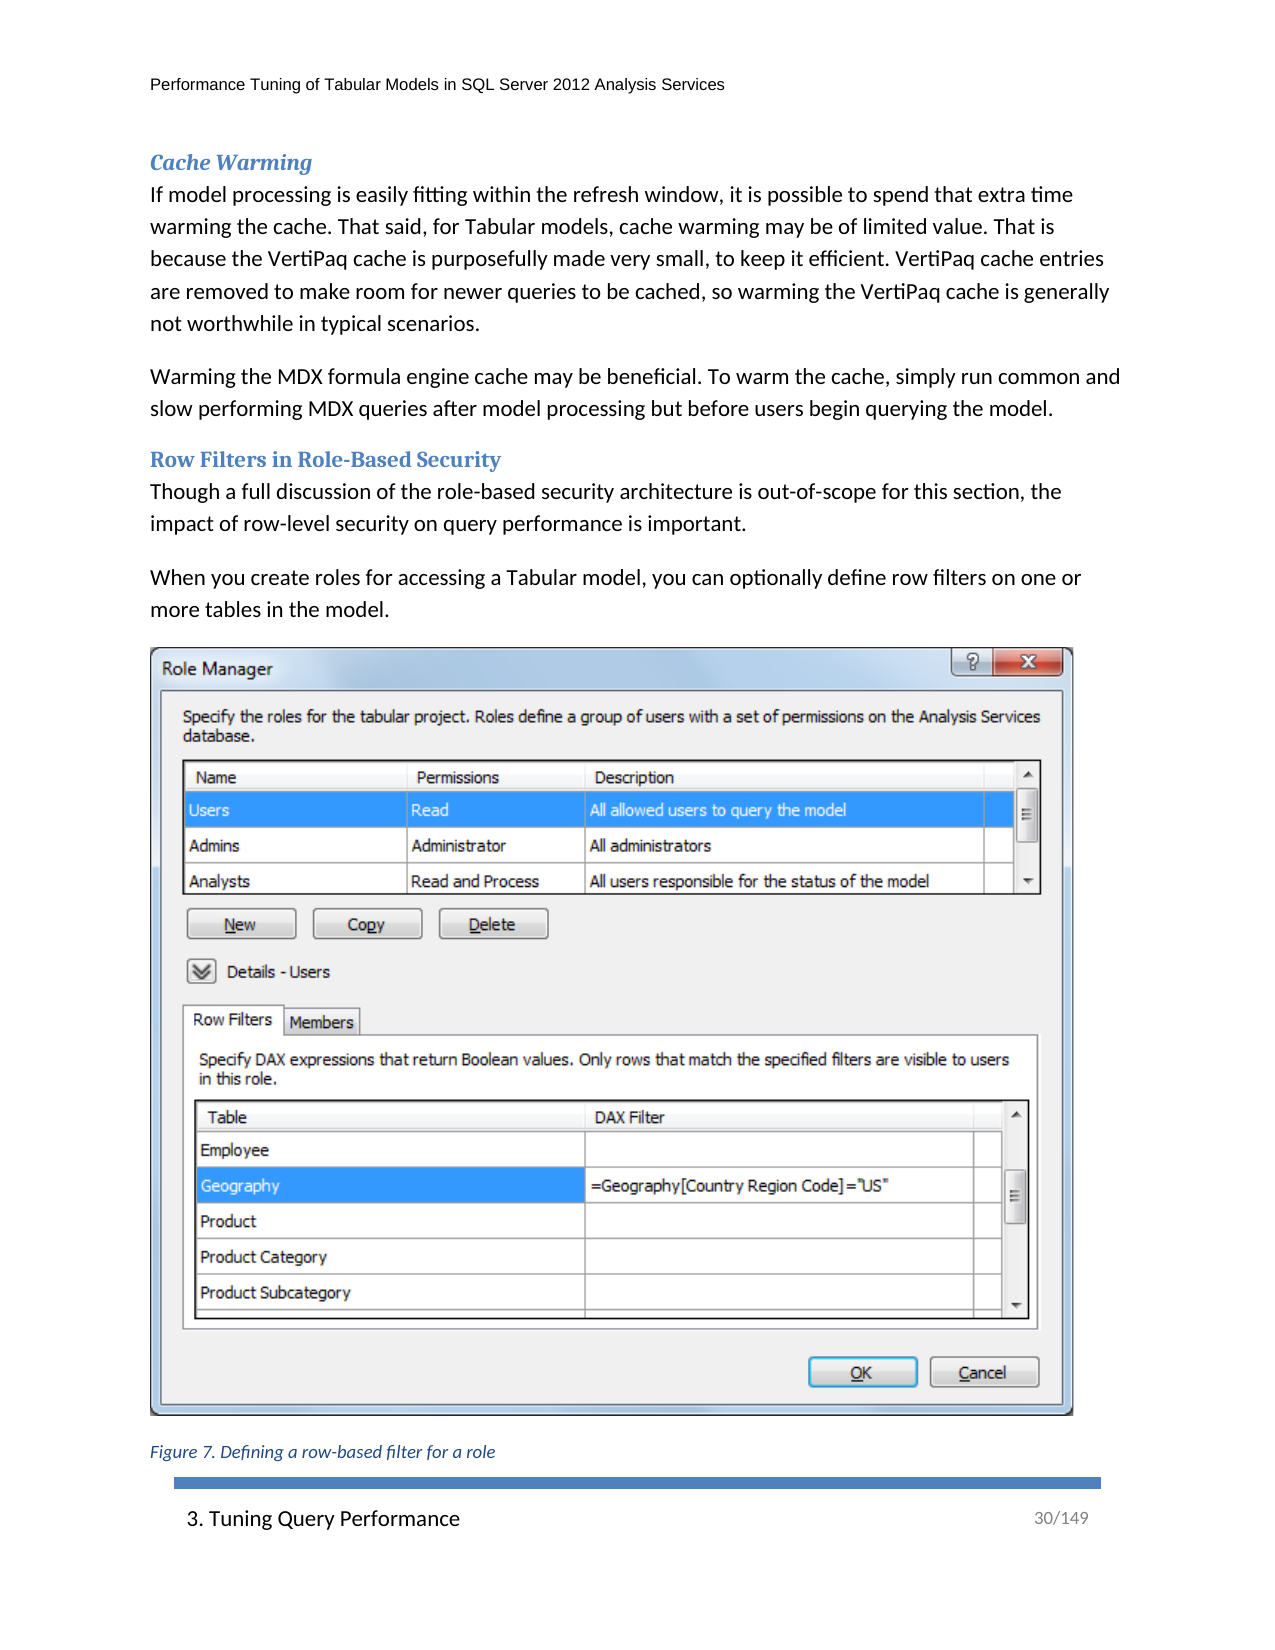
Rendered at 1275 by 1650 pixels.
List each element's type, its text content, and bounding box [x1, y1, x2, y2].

subtitle Row Filters in Role-Based Security [150, 447, 1125, 473]
text Warming the MDX formula engine cache may be beneficial. To warm the cache, simply run common and slow performing MDX queries after model processing but before users begin querying the model. [150, 362, 1125, 422]
text If model processing is easily fitting within the refresh window, it is possible to spend that extra time warming the cache. That said, for Tabular models, cache warming may be of limited value. That is because the VertiPaq cache is purposefully made very small, to keep it efficient. VertiPaq cache entries are removed to make room for newer queries to be cached, so warming the VertiPaq cache is generally not worthwhile in typical scenarios. [150, 180, 1125, 337]
text Figure 7. Defining a row-based filter for a role [150, 1441, 1125, 1463]
text When you create roles for accessing a Tabular model, you can optionally define row filters on one or more tables in the model. [150, 563, 1125, 623]
picture [150, 647, 1074, 1416]
subtitle Cache Warming [150, 150, 1125, 176]
text Though a full discussion of the role-based security architecture is out-of-scope for this section, the impact of row-level security on query performance is important. [150, 477, 1125, 538]
